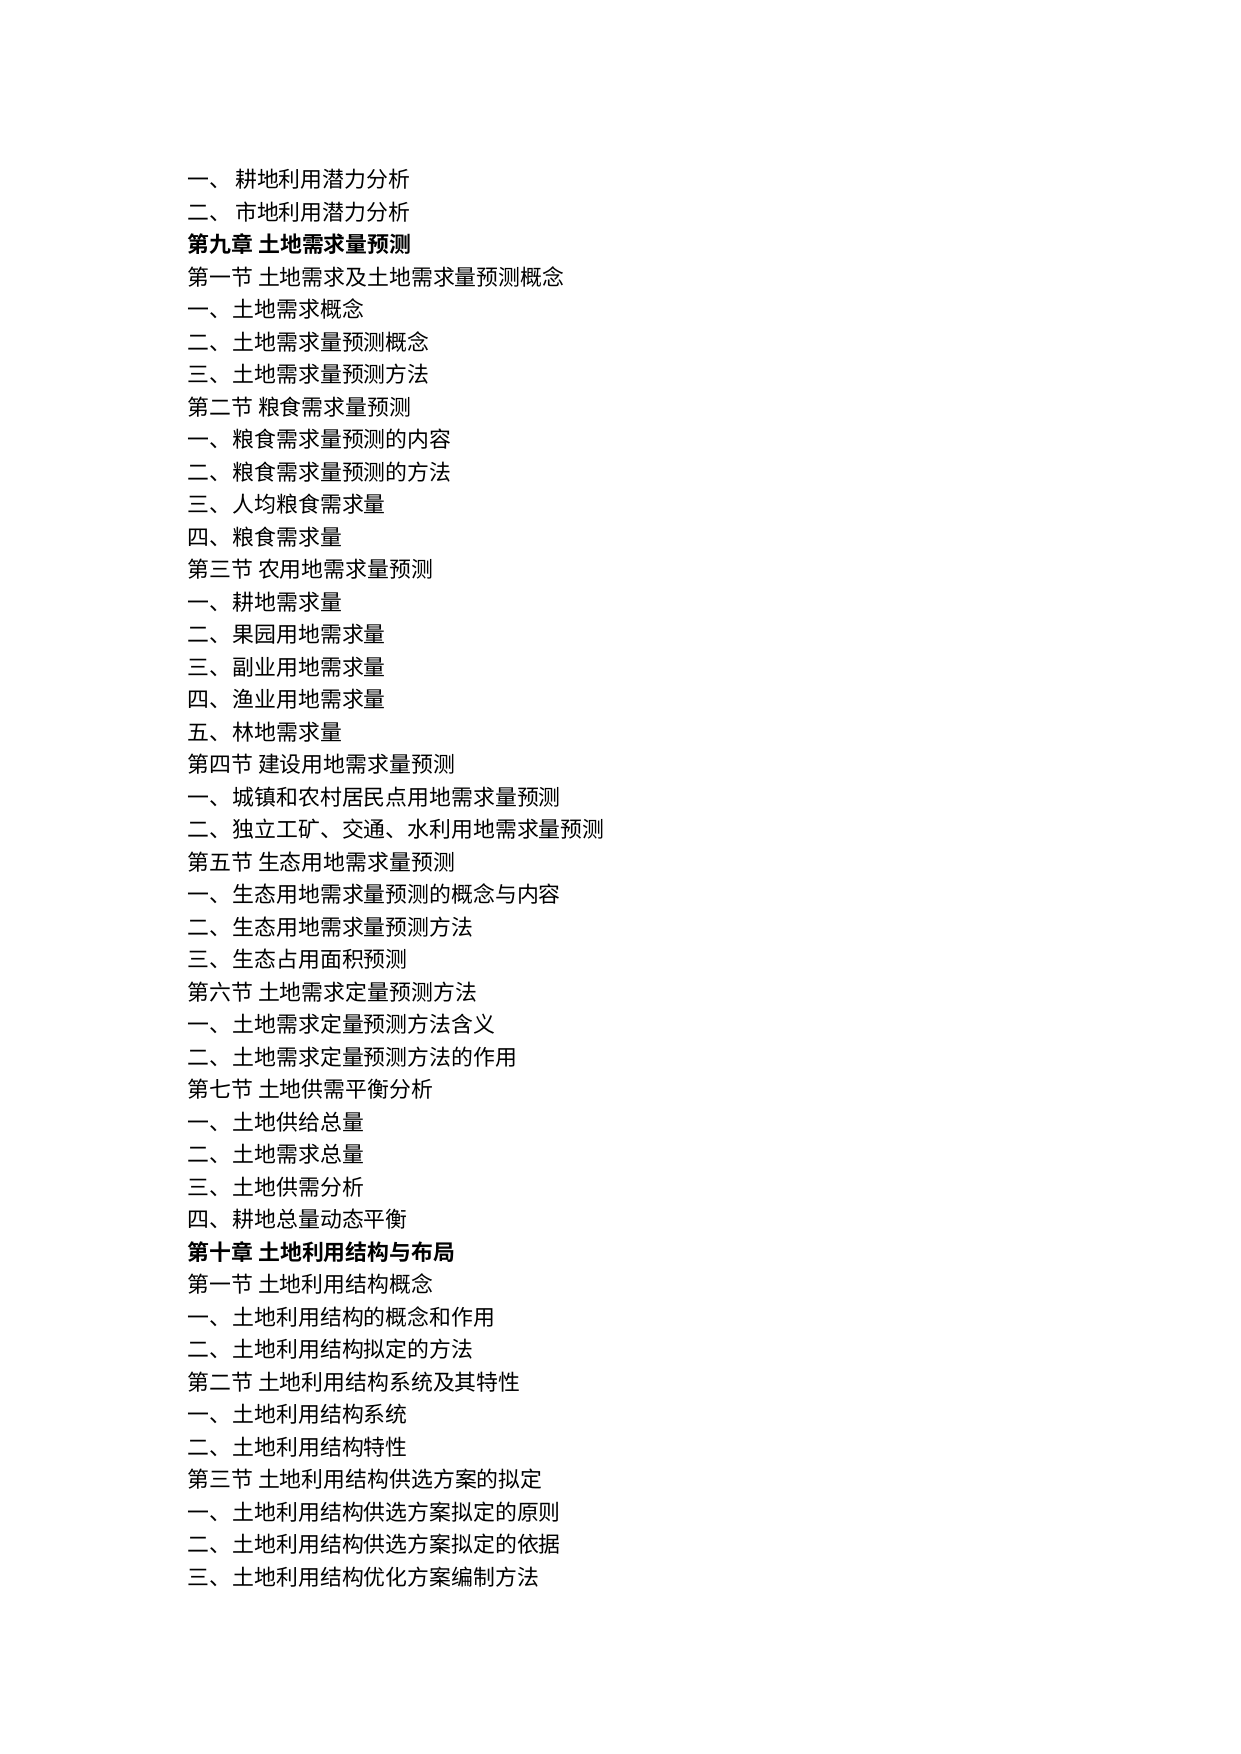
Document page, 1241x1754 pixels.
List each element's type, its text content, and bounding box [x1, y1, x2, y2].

text 第五节 生态用地需求量预测 [187, 844, 1053, 877]
list 土地供需分析 [187, 1169, 1053, 1202]
text 第四节 建设用地需求量预测 [187, 747, 1053, 779]
text 第九章 土地需求量预测 [187, 227, 1053, 259]
text 第二节 粮食需求量预测 [187, 389, 1053, 422]
list 生态用地需求量预测方法 [187, 909, 1053, 942]
list 独立工矿、交通、水利用地需求量预测 [187, 812, 1053, 844]
list 土地利用结构拟定的方法 [187, 1332, 1053, 1364]
text 第一节 土地需求及土地需求量预测概念 [187, 259, 1053, 292]
list 耕地需求量 [187, 584, 1053, 617]
list 市地利用潜力分析 [187, 194, 1053, 227]
list 粮食需求量 [187, 519, 1053, 552]
list 生态用地需求量预测的概念与内容 [187, 877, 1053, 909]
list 土地利用结构优化方案编制方法 [187, 1559, 1053, 1592]
text 第一节 土地利用结构概念 [187, 1267, 1053, 1299]
text 第七节 土地供需平衡分析 [187, 1072, 1053, 1104]
text 第二节 土地利用结构系统及其特性 [187, 1364, 1053, 1397]
list 土地利用结构特性 [187, 1429, 1053, 1462]
list 耕地利用潜力分析 [187, 162, 1053, 194]
list 土地利用结构的概念和作用 [187, 1299, 1053, 1332]
list 土地需求量预测概念 [187, 324, 1053, 357]
list 林地需求量 [187, 714, 1053, 747]
text 第十章 土地利用结构与布局 [187, 1234, 1053, 1267]
list 粮食需求量预测的方法 [187, 454, 1053, 487]
list 土地需求量预测方法 [187, 357, 1053, 389]
list 人均粮食需求量 [187, 487, 1053, 519]
list 副业用地需求量 [187, 649, 1053, 682]
list 土地供给总量 [187, 1104, 1053, 1137]
text 第六节 土地需求定量预测方法 [187, 974, 1053, 1007]
list 土地需求定量预测方法含义 [187, 1007, 1053, 1039]
list 粮食需求量预测的内容 [187, 422, 1053, 454]
list 土地利用结构供选方案拟定的依据 [187, 1527, 1053, 1559]
list 果园用地需求量 [187, 617, 1053, 649]
list 土地需求定量预测方法的作用 [187, 1039, 1053, 1072]
list 渔业用地需求量 [187, 682, 1053, 714]
list 城镇和农村居民点用地需求量预测 [187, 779, 1053, 812]
list 土地利用结构系统 [187, 1397, 1053, 1429]
text 第三节 土地利用结构供选方案的拟定 [187, 1462, 1053, 1494]
list 生态占用面积预测 [187, 942, 1053, 974]
list 土地需求概念 [187, 292, 1053, 324]
text 第三节 农用地需求量预测 [187, 552, 1053, 584]
list 土地需求总量 [187, 1137, 1053, 1169]
list 土地利用结构供选方案拟定的原则 [187, 1494, 1053, 1527]
list 耕地总量动态平衡 [187, 1202, 1053, 1234]
